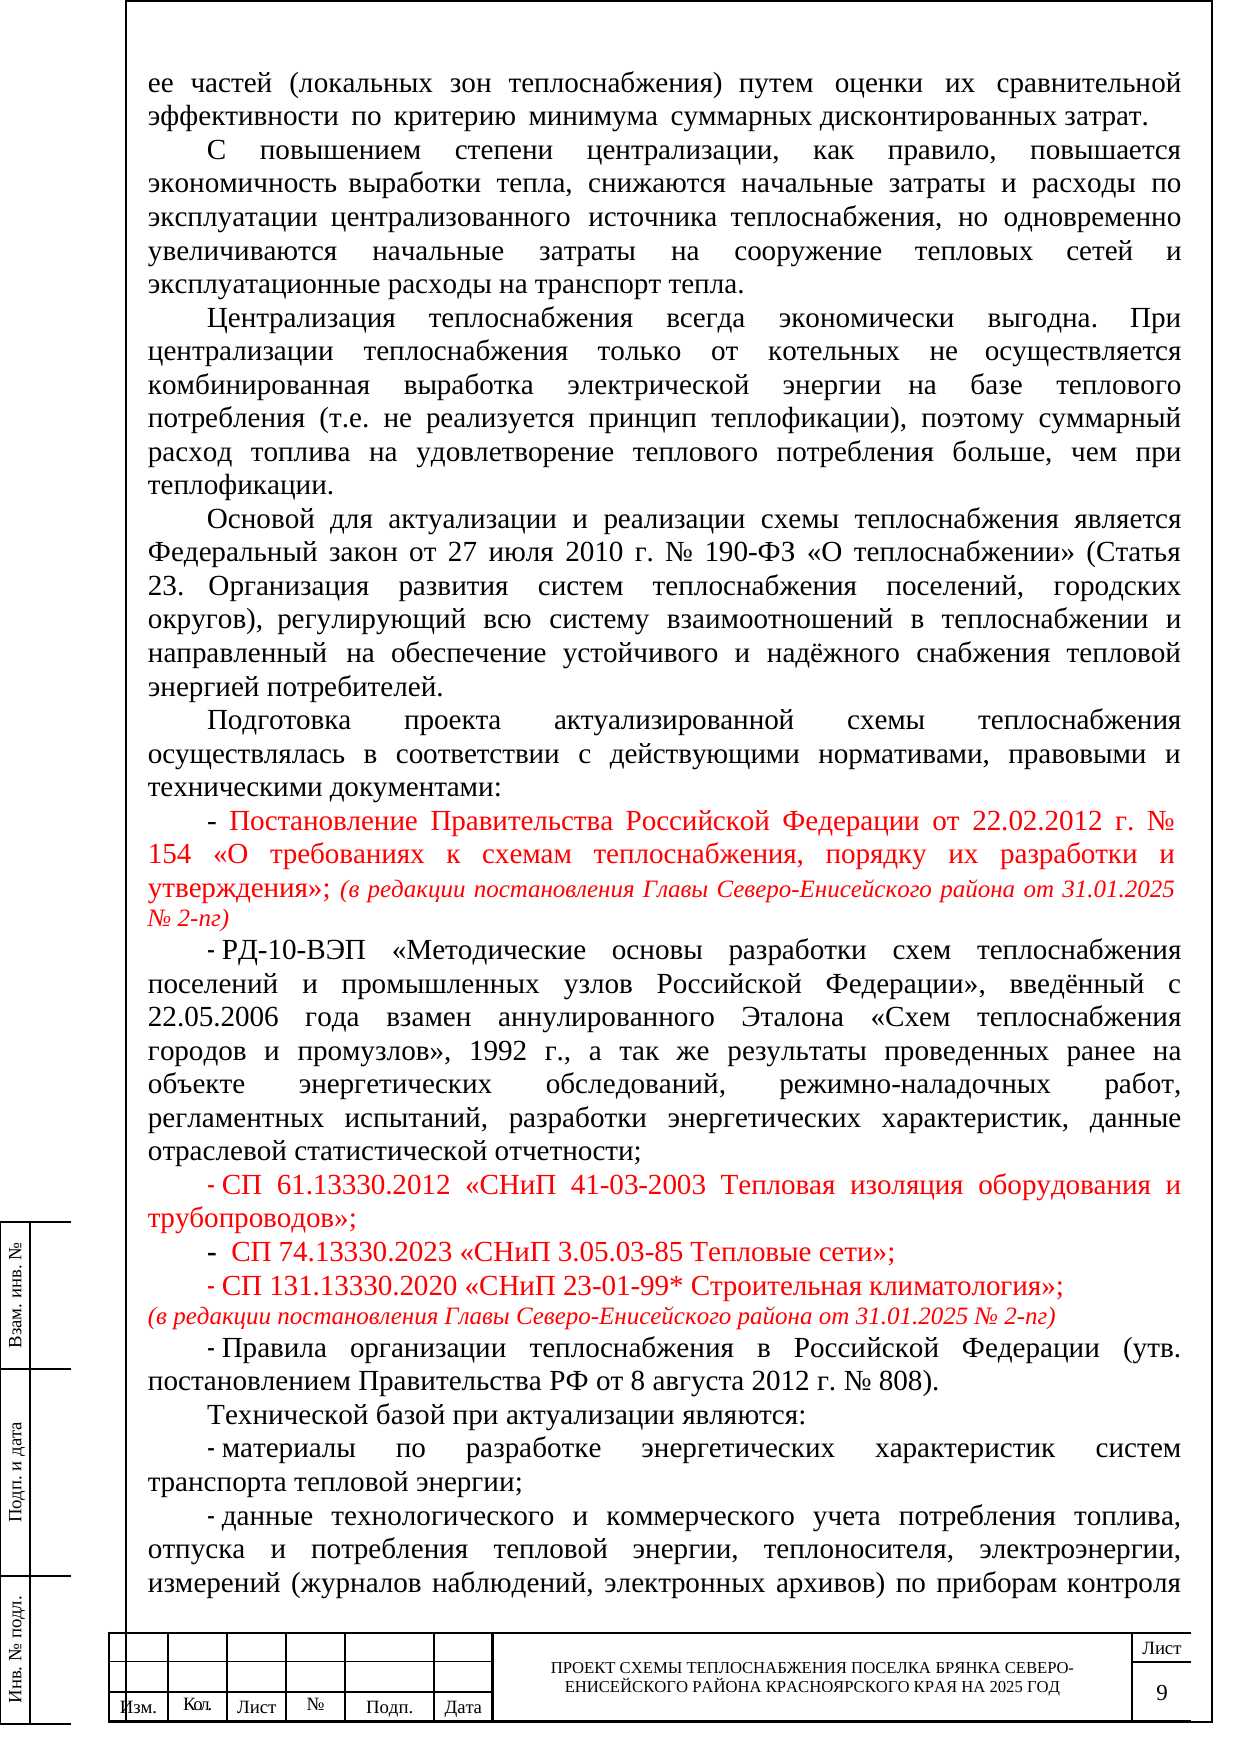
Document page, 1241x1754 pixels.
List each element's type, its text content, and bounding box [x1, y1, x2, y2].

text С повышением степени централизации, как правило, повышается экономичность выработки тепла, снижаются начальные затраты и расходы по эксплуатации централизованного источника теплоснабжения, но одновременно увеличиваются начальные затраты на сооружение тепловых сетей и эксплуатационные расходы на транспорт тепла. [148, 132, 1181, 300]
text - Постановление Правительства Российской Федерации от 22.02.2012 г. № 154 «О требованиях к схемам теплоснабжения, порядку их разработки и утверждения»; (в редакции постановления Главы Северо-Енисейского района от 31.01.2025 № 2-пг) [148, 803, 1175, 932]
list РД-10-ВЭП «Методические основы разработки схем теплоснабжения поселений и промышленных узлов Российской Федерации», введённый с 22.05.2006 года взамен аннулированного Эталона «Схем теплоснабжения городов и промузлов», 1992 г., а так же результаты проведенных ранее на объекте энергетических обследований, режимно-наладочных работ, регламентных испытаний, разработки энергетических характеристик, данные отраслевой статистической отчетности; [148, 932, 1181, 1167]
text - СП 74.13330.2023 «СНиП 3.05.03-85 Тепловые сети»; [148, 1234, 1181, 1268]
text Основой для актуализации и реализации схемы теплоснабжения является Федеральный закон от 27 июля 2010 г. № 190-ФЗ «О теплоснабжении» (Статья 23. Организация развития систем теплоснабжения поселений, городских округов), регулирующий всю систему взаимоотношений в теплоснабжении и направленный на обеспечение устойчивого и надёжного снабжения тепловой энергией потребителей. [148, 501, 1181, 702]
list СП 61.13330.2012 «СНиП 41-03-2003 Тепловая изоляция оборудования и трубопроводов»; [148, 1167, 1181, 1234]
list СП 131.13330.2020 «СНиП 23-01-99* Строительная климатология»; [148, 1268, 1181, 1301]
text Централизация теплоснабжения всегда экономически выгодна. При централизации теплоснабжения только от котельных не осуществляется комбинированная выработка электрической энергии на базе теплового потребления (т.е. не реализуется принцип теплофикации), поэтому суммарный расход топлива на удовлетворение теплового потребления больше, чем при теплофикации. [148, 300, 1181, 501]
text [148, 65, 1181, 132]
text Технической базой при актуализации являются: [148, 1397, 1181, 1431]
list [148, 1498, 1181, 1598]
list материалы по разработке энергетических характеристик систем транспорта тепловой энергии; [148, 1431, 1181, 1498]
list Правила организации теплоснабжения в Российской Федерации (утв. постановлением Правительства РФ от 8 августа 2012 г. № 808). [148, 1330, 1181, 1397]
text (в редакции постановления Главы Северо-Енисейского района от 31.01.2025 № 2-пг) [148, 1301, 1175, 1330]
text Подготовка проекта актуализированной схемы теплоснабжения осуществлялась в соответствии с действующими нормативами, правовыми и техническими документами: [148, 702, 1181, 803]
